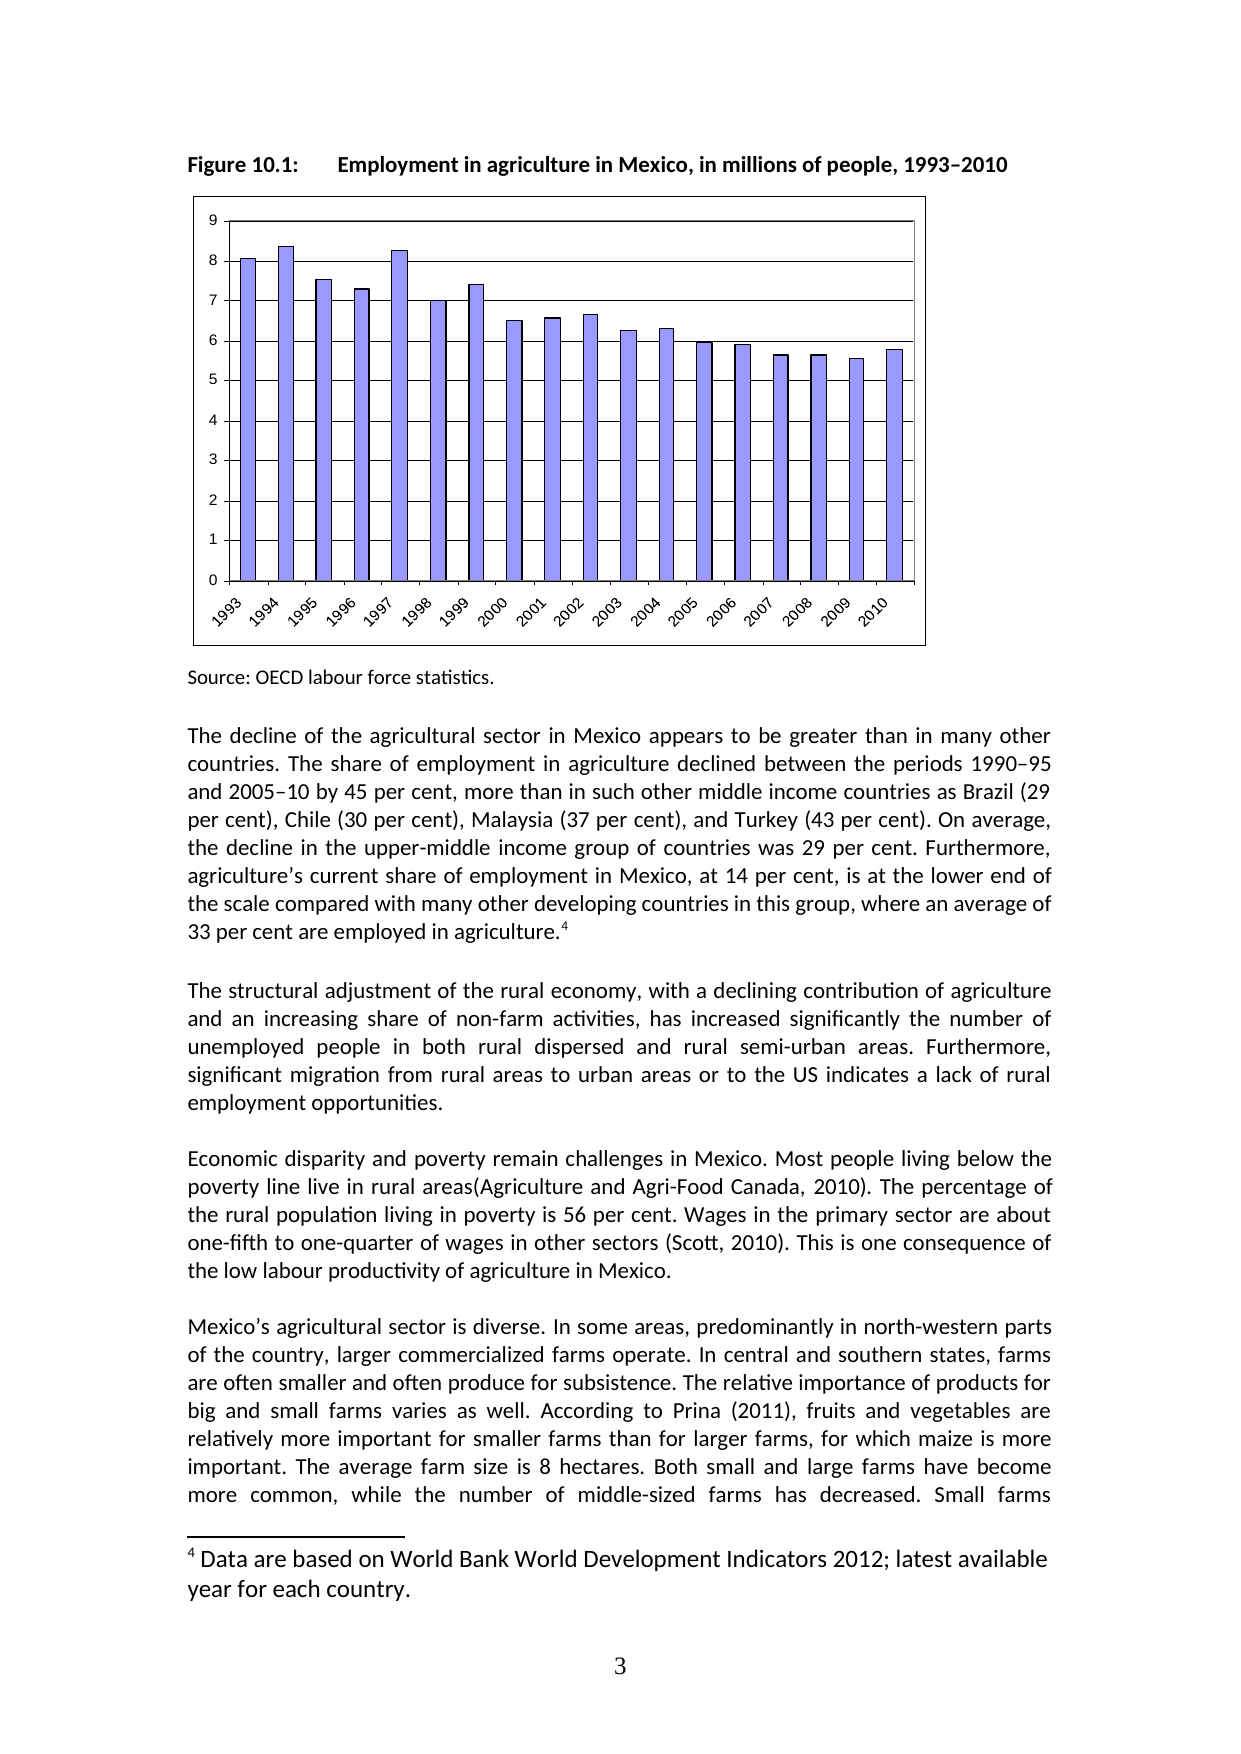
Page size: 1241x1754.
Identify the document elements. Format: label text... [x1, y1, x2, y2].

text The structural adjustment of the rural economy, with a declining contribution of agriculture and an increasing share of non-farm activities, has increased significantly the number of unemployed people in both rural dispersed and rural semi-urban areas. Furthermore, significant migration from rural areas to urban areas or to the indicates a lack of rural employment opportunities. [187, 976, 1053, 1116]
text Economic disparity and poverty remain challenges in . Most people living below the poverty line live in rural areas(Agriculture and , 2010). The percentage of the rural population living in poverty is 56 per cent. Wages in the primary sector are about one-fifth to one-quarter of wages in other sectors (Scott, 2010). This is one consequence of the low labour productivity of agriculture in . [187, 1144, 1053, 1284]
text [187, 1312, 1053, 1508]
subtitle Figure 10.1: Employment in agriculture in , in millions of people, 1993–2010 [187, 150, 1053, 178]
text The decline of the agricultural sector in appears to be greater than in many other countries. The share of employment in agriculture declined between the periods 1990–95 and 2005–10 by 45 per cent, more than in such other middle income countries as (29 per cent), (30 per cent), (37 per cent), and (43 per cent). On average, the decline in the upper-middle income group of countries was 29 per cent. Furthermore, agriculture’s current share of employment in Mexico, at 14 per cent, is at the lower end of the scale compared with many other developing countries in this group, where an average of 33 per cent are employed in agriculture. [187, 721, 1053, 945]
text Source: OECD labour force statistics. [187, 664, 1053, 689]
